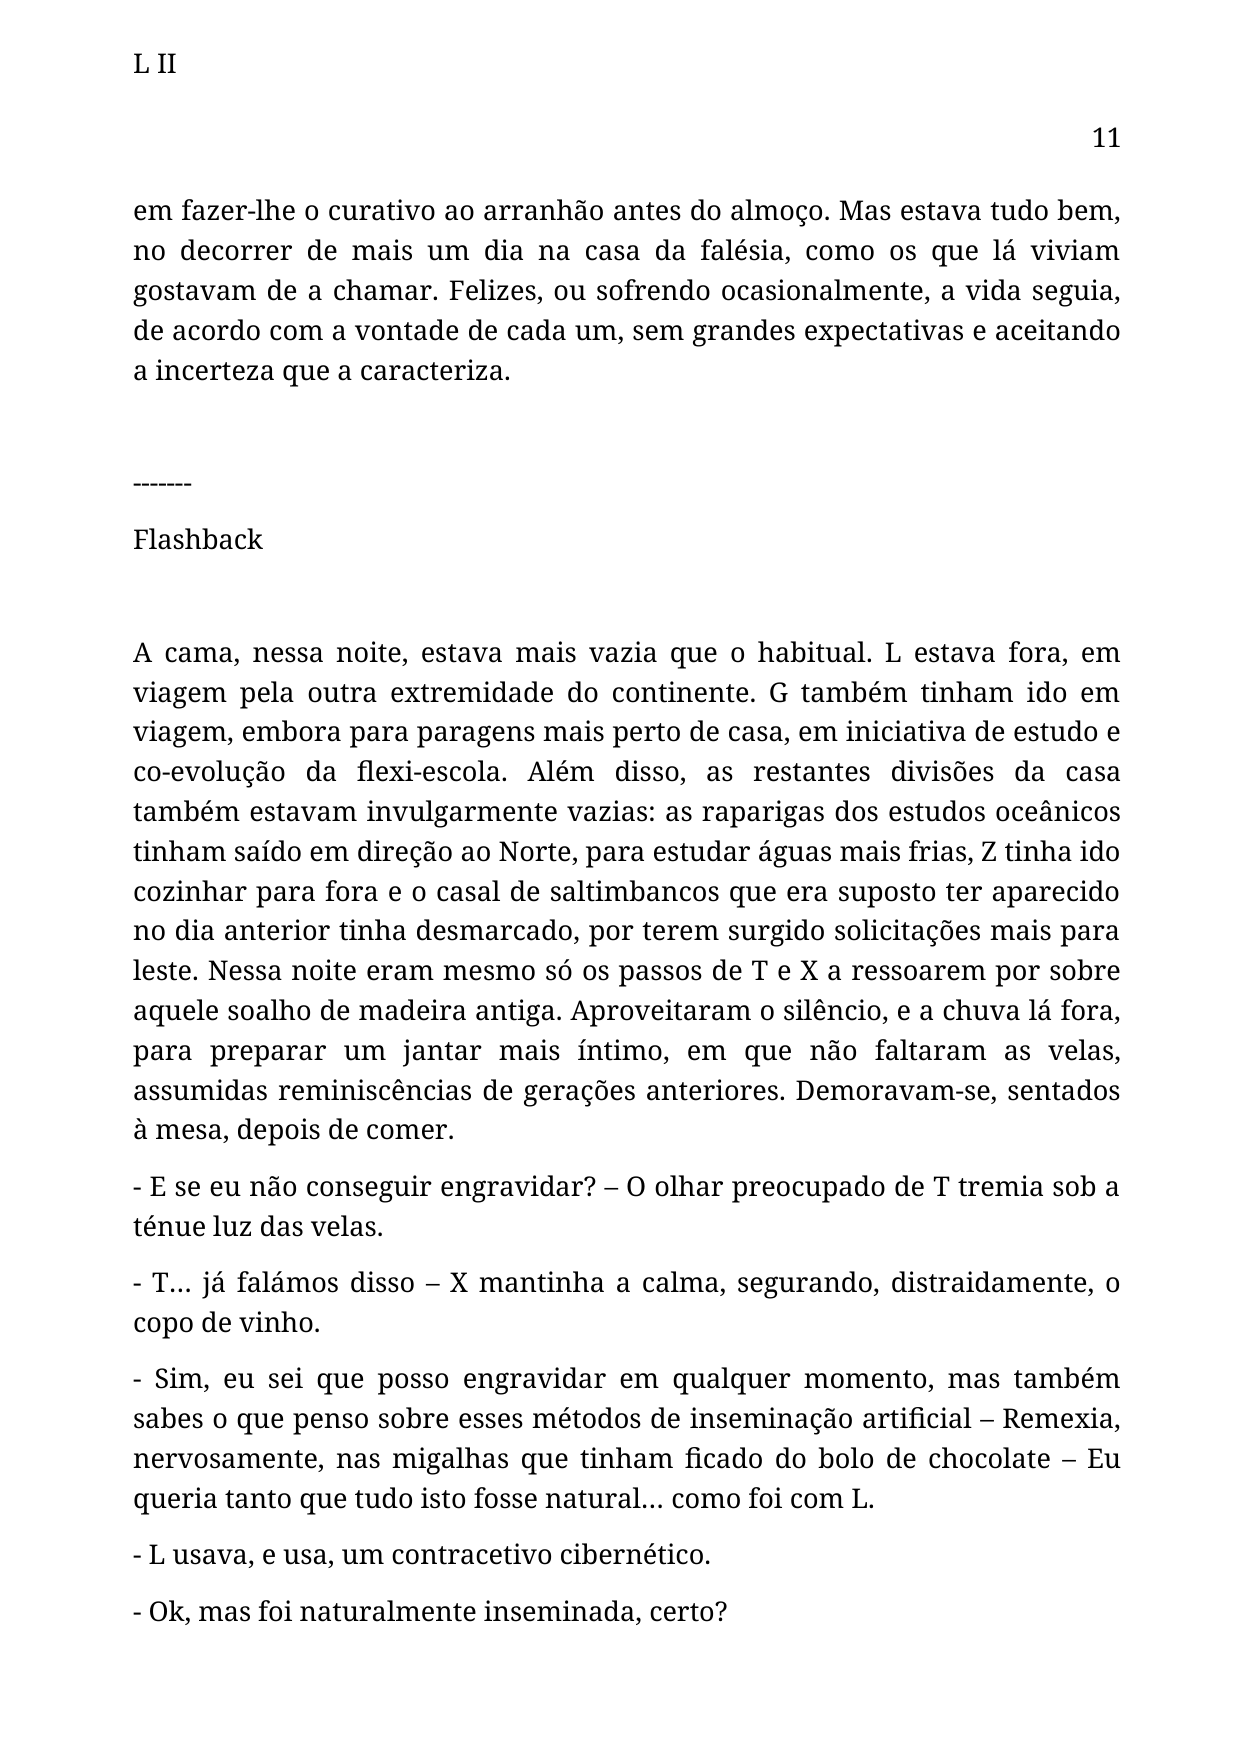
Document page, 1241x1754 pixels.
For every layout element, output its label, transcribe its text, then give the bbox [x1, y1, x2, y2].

text - T… já falámos disso – X mantinha a calma, segurando, distraidamente, o copo de vinho. [133, 1263, 1122, 1340]
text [133, 192, 1122, 388]
text ------- [133, 464, 1122, 501]
text A cama, nessa noite, estava mais vazia que o habitual. L estava fora, em viagem pela outra extremidade do continente. G também tinham ido em viagem, embora para paragens mais perto de casa, em iniciativa de estudo e co-evolução da flexi-escola. Além disso, as restantes divisões da casa também estavam invulgarmente vazias: as raparigas dos estudos oceânicos tinham saído em direção ao Norte, para estudar águas mais frias, Z tinha ido cozinhar para fora e o casal de saltimbancos que era suposto ter aparecido no dia anterior tinha desmarcado, por terem surgido solicitações mais para leste. Nessa noite eram mesmo só os passos de T e X a ressoarem por sobre aquele soalho de madeira antiga. Aproveitaram o silêncio, e a chuva lá fora, para preparar um jantar mais íntimo, em que não faltaram as velas, assumidas reminiscências de gerações anteriores. Demoravam-se, sentados à mesa, depois de comer. [133, 633, 1122, 1148]
text - Ok, mas foi naturalmente inseminada, certo? [133, 1592, 1122, 1629]
text - L usava, e usa, um contracetivo cibernético. [133, 1536, 1122, 1572]
text Flashback [133, 520, 1122, 557]
text - Sim, eu sei que posso engravidar em qualquer momento, mas também sabes o que penso sobre esses métodos de inseminação artificial – Remexia, nervosamente, nas migalhas que tinham ficado do bolo de chocolate – Eu queria tanto que tudo isto fosse natural… como foi com L. [133, 1360, 1122, 1516]
text - E se eu não conseguir engravidar? – O olhar preocupado de T tremia sob a ténue luz das velas. [133, 1167, 1122, 1244]
